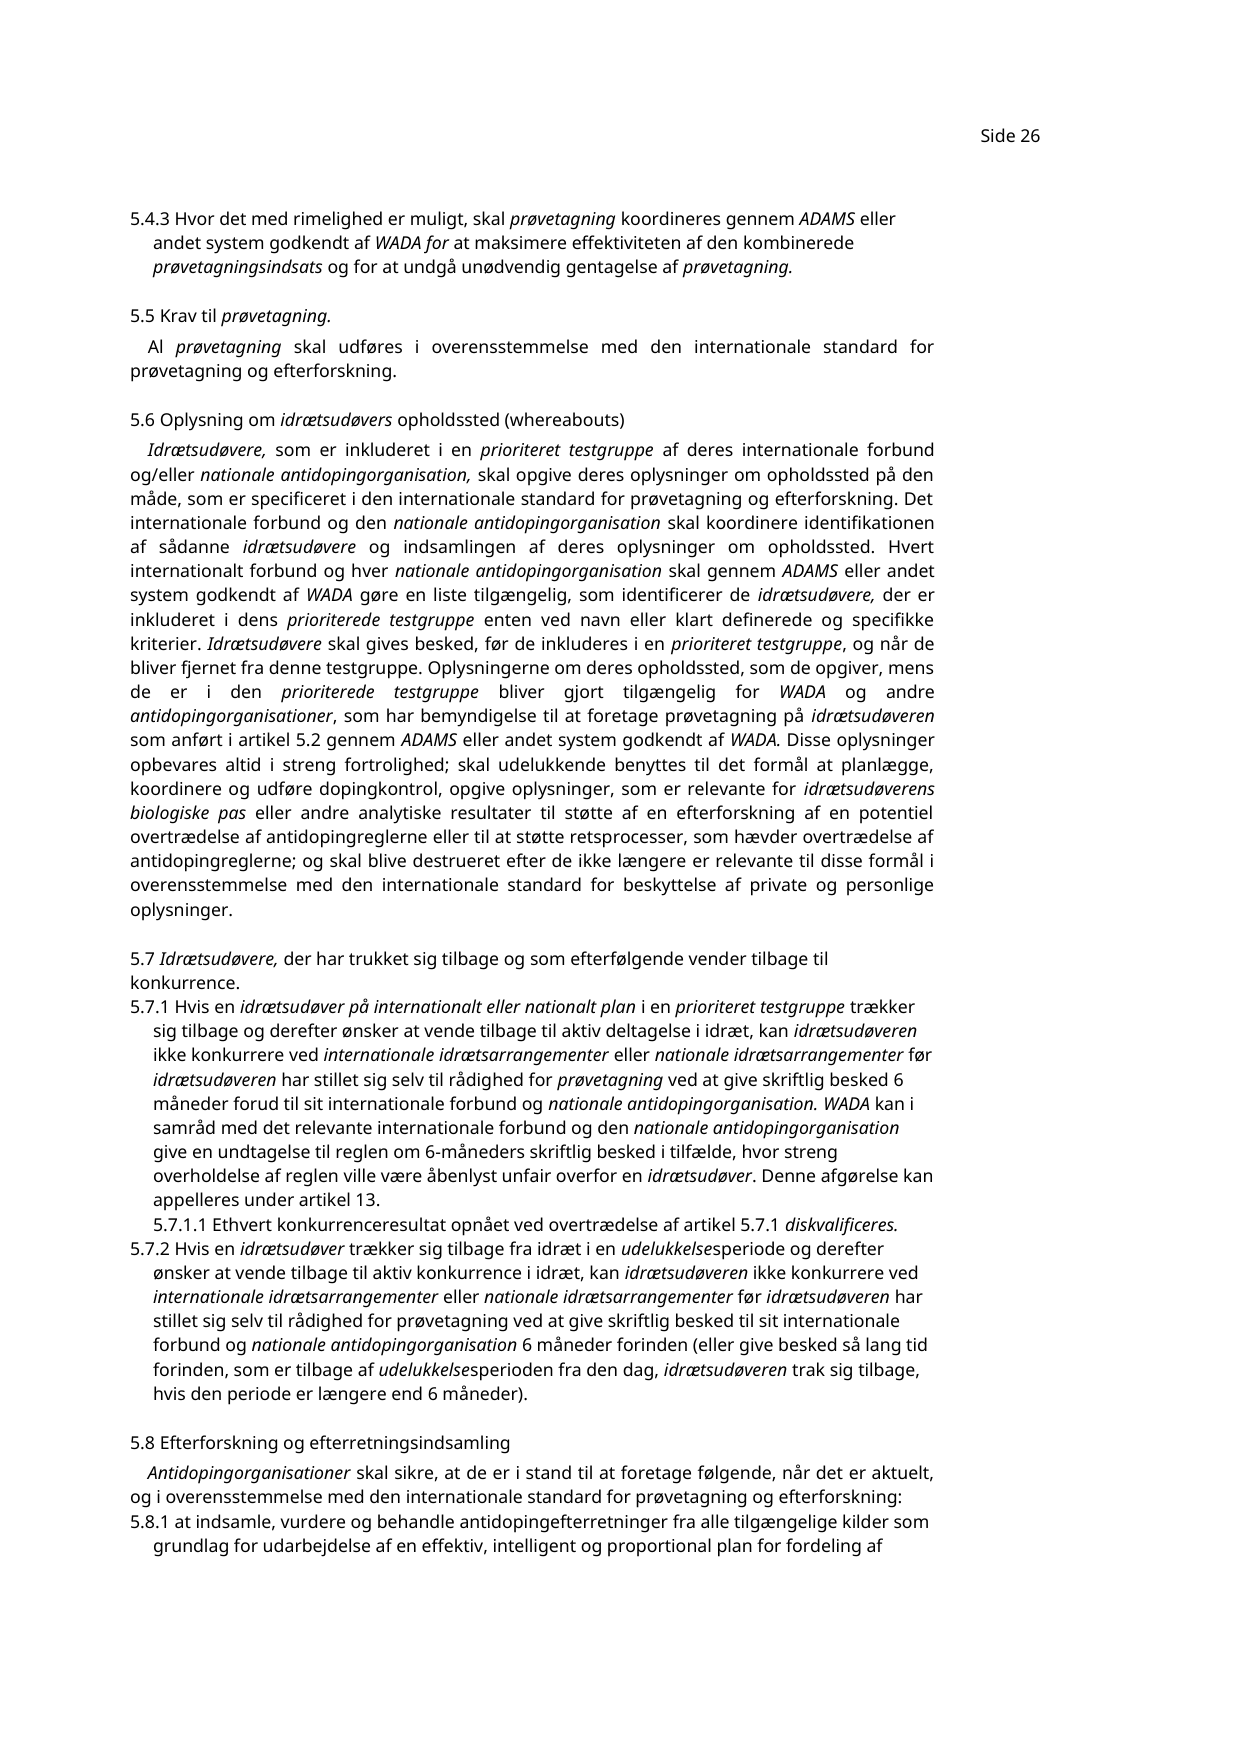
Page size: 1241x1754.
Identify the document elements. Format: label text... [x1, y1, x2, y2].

text 5.5 Krav til prøvetagning. [130, 304, 935, 328]
text Idrætsudøvere, som er inkluderet i en prioriteret testgruppe af deres internationale forbund og/eller nationale antidopingorganisation, skal opgive deres oplysninger om opholdssted på den måde, som er specificeret i den internationale standard for prøvetagning og efterforskning. Det internationale forbund og den nationale antidopingorganisation skal koordinere identifikationen af sådanne idrætsudøvere og indsamlingen af deres oplysninger om opholdssted. Hvert internationalt forbund og hver nationale antidopingorganisation skal gennem ADAMS eller andet system godkendt af WADA gøre en liste tilgængelig, som identificerer de idrætsudøvere, der er inkluderet i dens prioriterede testgruppe enten ved navn eller klart definerede og specifikke kriterier. Idrætsudøvere skal gives besked, før de inkluderes i en prioriteret testgruppe, og når de bliver fjernet fra denne testgruppe. Oplysningerne om deres opholdssted, som de opgiver, mens de er i den prioriterede testgruppe bliver gjort tilgængelig for WADA og andre antidopingorganisationer, som har bemyndigelse til at foretage prøvetagning på idrætsudøveren som anført i artikel 5.2 gennem ADAMS eller andet system godkendt af WADA. Disse oplysninger opbevares altid i streng fortrolighed; skal udelukkende benyttes til det formål at planlægge, koordinere og udføre dopingkontrol, opgive oplysninger, som er relevante for idrætsudøverens biologiske pas eller andre analytiske resultater til støtte af en efterforskning af en potentiel overtrædelse af antidopingreglerne eller til at støtte retsprocesser, som hævder overtrædelse af antidopingreglerne; og skal blive destrueret efter de ikke længere er relevante til disse formål i overensstemmelse med den internationale standard for beskyttelse af private og personlige oplysninger. [130, 438, 935, 921]
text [130, 1509, 935, 1557]
text 5.7.2 Hvis en idrætsudøver trækker sig tilbage fra idræt i en udelukkelsesperiode og derefter ønsker at vende tilbage til aktiv konkurrence i idræt, kan idrætsudøveren ikke konkurrere ved internationale idrætsarrangementer eller nationale idrætsarrangementer før idrætsudøveren har stillet sig selv til rådighed for prøvetagning ved at give skriftlig besked til sit internationale forbund og nationale antidopingorganisation 6 måneder forinden (eller give besked så lang tid forinden, som er tilbage af udelukkelsesperioden fra den dag, idrætsudøveren trak sig tilbage, hvis den periode er længere end 6 måneder). [130, 1236, 935, 1405]
text Al prøvetagning skal udføres i overensstemmelse med den internationale standard for prøvetagning og efterforskning. [130, 334, 935, 382]
text 5.7.1.1 Ethvert konkurrenceresultat opnået ved overtrædelse af artikel 5.7.1 diskvalificeres. [153, 1212, 935, 1236]
text 5.7.1 Hvis en idrætsudøver på internationalt eller nationalt plan i en prioriteret testgruppe trækker sig tilbage og derefter ønsker at vende tilbage til aktiv deltagelse i idræt, kan idrætsudøveren ikke konkurrere ved internationale idrætsarrangementer eller nationale idrætsarrangementer før idrætsudøveren har stillet sig selv til rådighed for prøvetagning ved at give skriftlig besked 6 måneder forud til sit internationale forbund og nationale antidopingorganisation. WADA kan i samråd med det relevante internationale forbund og den nationale antidopingorganisation give en undtagelse til reglen om 6-måneders skriftlig besked i tilfælde, hvor streng overholdelse af reglen ville være åbenlyst unfair overfor en idrætsudøver. Denne afgørelse kan appelleres under artikel 13. [130, 994, 935, 1212]
text 5.8 Efterforskning og efterretningsindsamling [130, 1430, 935, 1454]
text Antidopingorganisationer skal sikre, at de er i stand til at foretage følgende, når det er aktuelt, og i overensstemmelse med den internationale standard for prøvetagning og efterforskning: [130, 1461, 935, 1509]
text 5.6 Oplysning om idrætsudøvers opholdssted (whereabouts) [130, 407, 935, 432]
text 5.4.3 Hvor det med rimelighed er muligt, skal prøvetagning koordineres gennem ADAMS eller andet system godkendt af WADA for at maksimere effektiviteten af den kombinerede prøvetagningsindsats og for at undgå unødvendig gentagelse af prøvetagning. [130, 206, 935, 279]
text 5.7 Idrætsudøvere, der har trukket sig tilbage og som efterfølgende vender tilbage til konkurrence. [130, 946, 935, 994]
